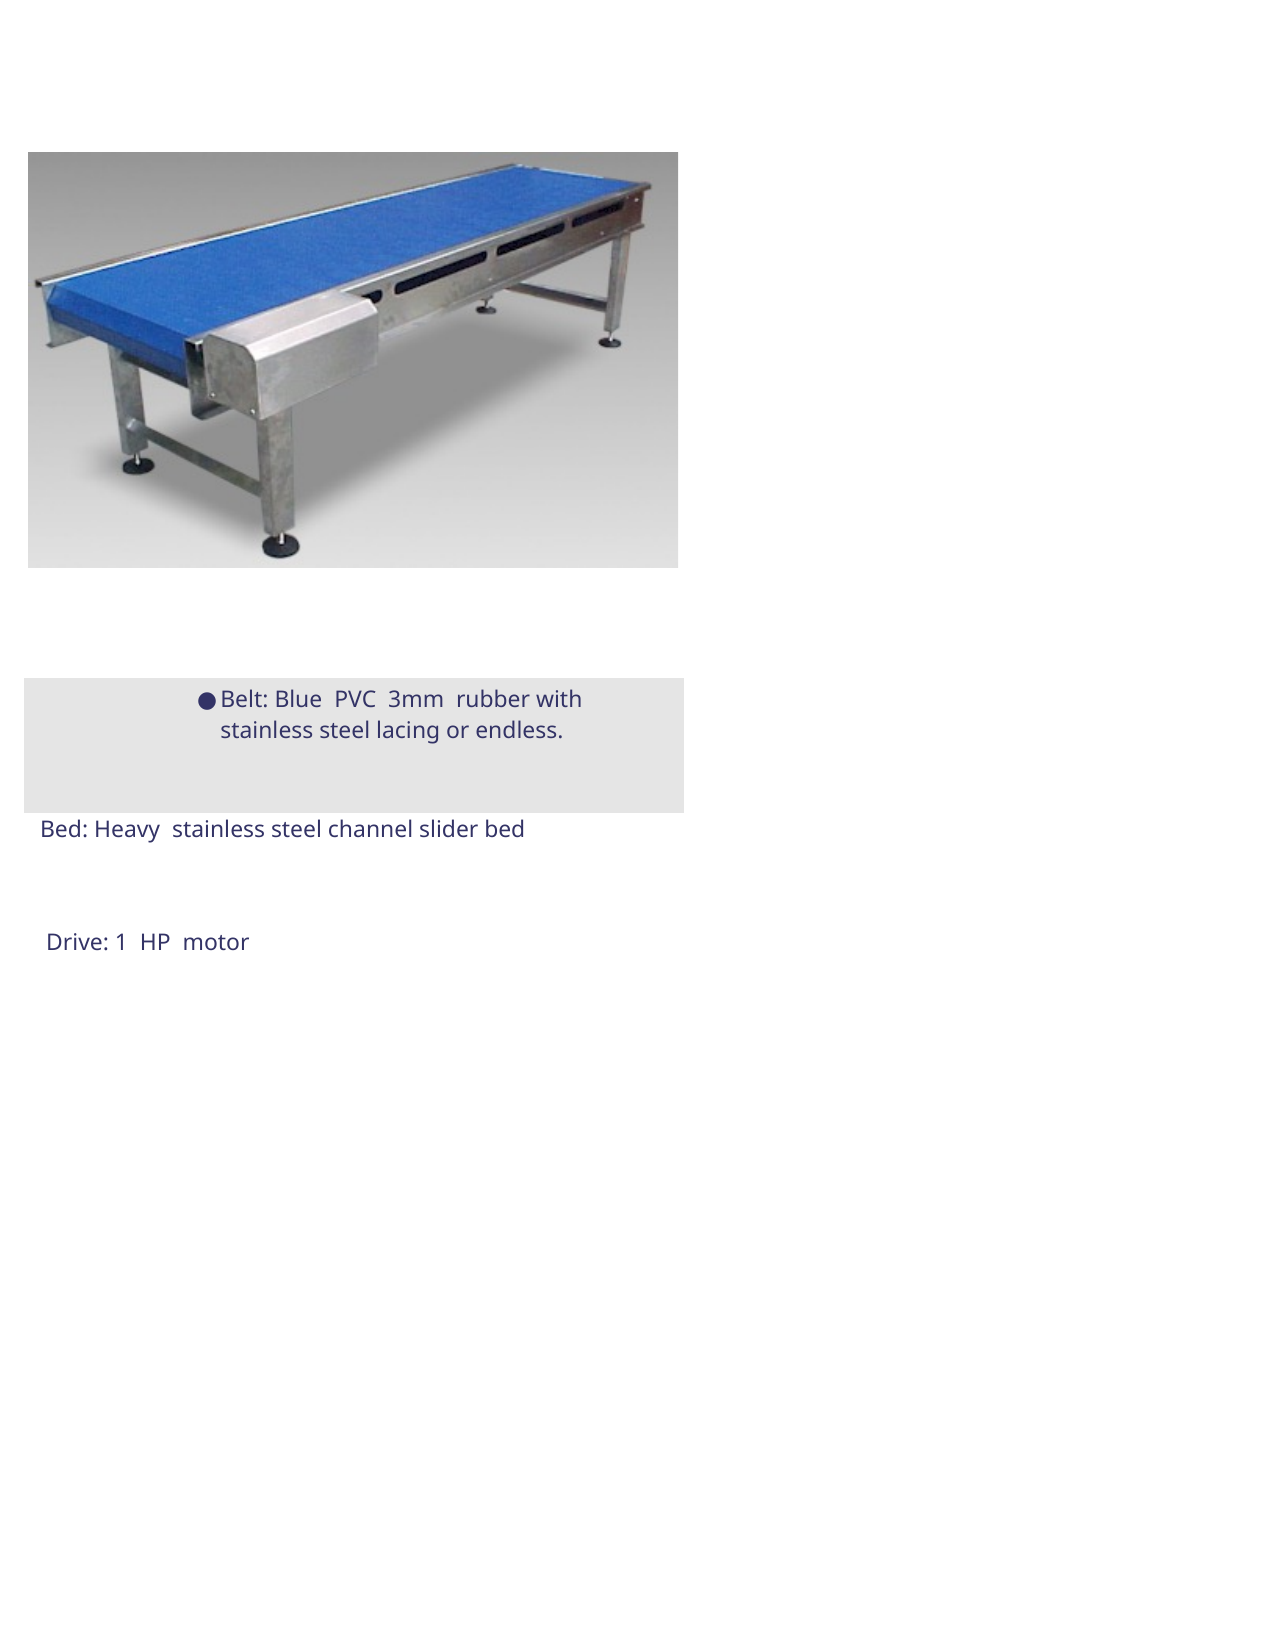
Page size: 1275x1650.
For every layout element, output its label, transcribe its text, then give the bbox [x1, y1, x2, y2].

table_header ● [24, 678, 215, 813]
text Bed: Heavy stainless steel channel slider bed [28, 813, 1125, 844]
picture [28, 152, 679, 568]
table_header Belt: Blue PVC 3mm rubber with stainless steel lacing or endless. [215, 678, 684, 813]
text Drive: 1 HP motor [28, 926, 1125, 957]
